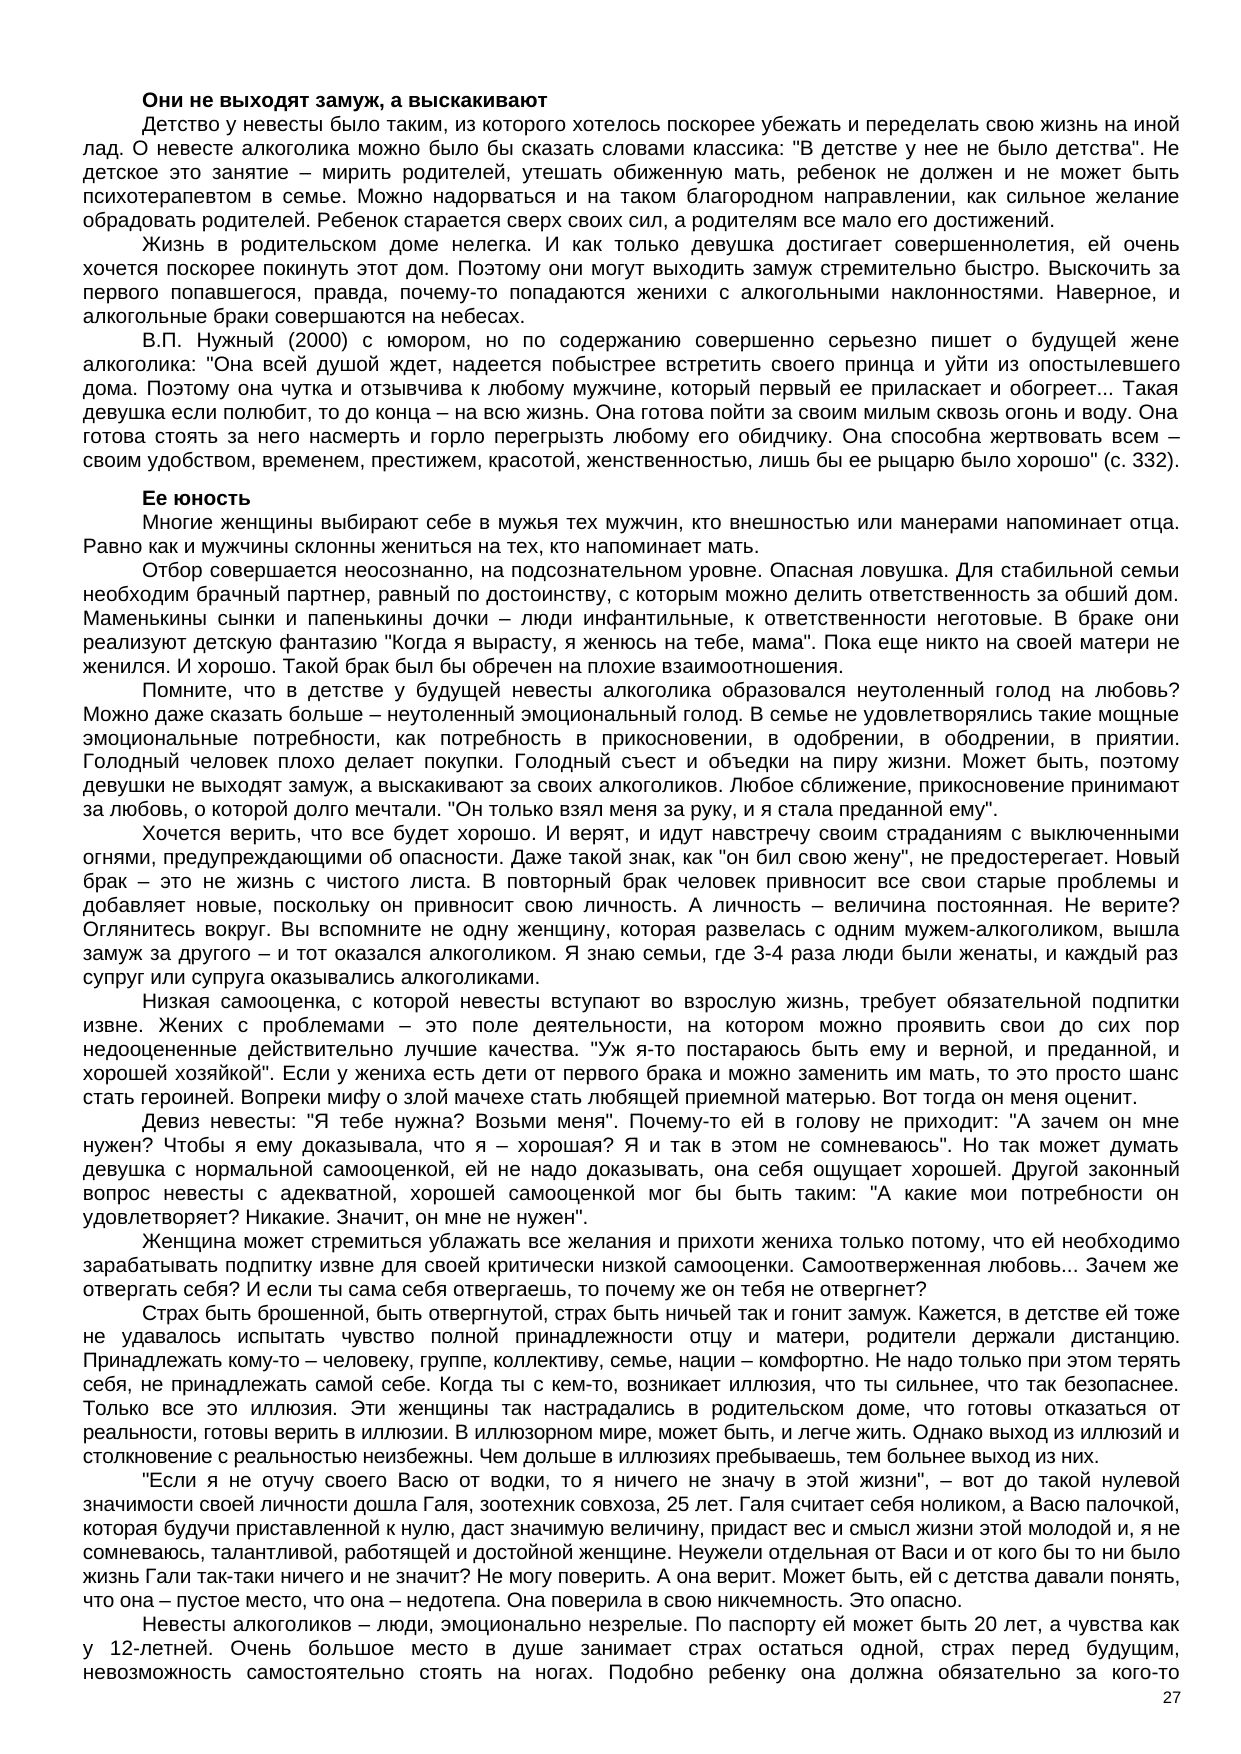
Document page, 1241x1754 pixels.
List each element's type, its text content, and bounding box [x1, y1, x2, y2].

text Хочется верить, что все будет хорошо. И верят, и идут навстречу своим страданиям с выключенными огнями, предупреждающими об опасности. Даже такой знак, как "он бил свою жену", не предостерегает. Новый брак – это не жизнь с чистого листа. В повторный брак человек привносит все свои старые проблемы и добавляет новые, поскольку он привносит свою личность. А личность – величина постоянная. Не верите? Оглянитесь вокруг. Вы вспомните не одну женщину, которая развелась с одним мужем-алкоголиком, вышла замуж за другого – и тот оказался алкоголиком. Я знаю семьи, где 3-4 раза люди были женаты, и каждый раз супруг или супруга оказывались алкоголиками. [83, 821, 1181, 989]
text Помните, что в детстве у будущей невесты алкоголика образовался неутоленный голод на любовь? Можно даже сказать больше – неутоленный эмоциональный голод. В семье не удовлетворялись такие мощные эмоциональные потребности, как потребность в прикосновении, в одобрении, в ободрении, в приятии. Голодный человек плохо делает покупки. Голодный съест и объедки на пиру жизни. Может быть, поэтому девушки не выходят замуж, а выскакивают за своих алкоголиков. Любое сближение, прикосновение принимают за любовь, о которой долго мечтали. "Он только взял меня за руку, и я стала преданной ему". [83, 677, 1181, 821]
text "Если я не отучу своего Васю от водки, то я ничего не значу в этой жизни", – вот до такой нулевой значимости своей личности дошла Галя, зоотехник совхоза, 25 лет. Галя считает себя ноликом, а Васю палочкой, которая будучи приставленной к нулю, даст значимую величину, придаст вес и смысл жизни этой молодой и, я не сомневаюсь, талантливой, работящей и достойной женщине. Неужели отдельная от Васи и от кого бы то ни было жизнь Гали так-таки ничего и не значит? Не могу поверить. А она верит. Может быть, ей с детства давали понять, что она – пустое место, что она – недотепа. Она поверила в свою никчемность. Это опасно. [83, 1468, 1181, 1612]
text Жизнь в родительском доме нелегка. И как только девушка достигает совершеннолетия, ей очень хочется поскорее покинуть этот дом. Поэтому они могут выходить замуж стремительно быстро. Выскочить за первого попавшегося, правда, почему-то попадаются женихи с алкогольными наклонностями. Наверное, и алкогольные браки совершаются на небесах. [83, 232, 1181, 328]
text Низкая самооценка, с которой невесты вступают во взрослую жизнь, требует обязательной подпитки извне. Жених с проблемами – это поле деятельности, на котором можно проявить свои до сих пор недооцененные действительно лучшие качества. "Уж я-то постараюсь быть ему и верной, и преданной, и хорошей хозяйкой". Если у жениха есть дети от первого брака и можно заменить им мать, то это просто шанс стать героиней. Вопреки мифу о злой мачехе стать любящей приемной матерью. Вот тогда он меня оценит. [83, 989, 1181, 1109]
text Женщина может стремиться ублажать все желания и прихоти жениха только потому, что ей необходимо зарабатывать подпитку извне для своей критически низкой самооценки. Самоотверженная любовь... Зачем же отвергать себя? И если ты сама себя отвергаешь, то почему же он тебя не отвергнет? [83, 1228, 1181, 1300]
text В.П. Нужный (2000) с юмором, но по содержанию совершенно серьезно пишет о будущей жене алкоголика: "Она всей душой ждет, надеется побыстрее встретить своего принца и уйти из опостылевшего дома. Поэтому она чутка и отзывчива к любому мужчине, который первый ее приласкает и обогреет... Такая девушка если полюбит, то до конца – на всю жизнь. Она готова пойти за своим милым сквозь огонь и воду. Она готова стоять за него насмерть и горло перегрызть любому его обидчику. Она способна жертвовать всем – своим удобством, временем, престижем, красотой, женственностью, лишь бы ее рыцарю было хорошо" (с. 332). [83, 328, 1181, 471]
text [83, 1612, 1181, 1684]
text Страх быть брошенной, быть отвергнутой, страх быть ничьей так и гонит замуж. Кажется, в детстве ей тоже не удавалось испытать чувство полной принадлежности отцу и матери, родители держали дистанцию. Принадлежать кому-то – человеку, группе, коллективу, семье, нации – комфортно. Не надо только при этом терять себя, не принадлежать самой себе. Когда ты с кем-то, возникает иллюзия, что ты сильнее, что так безопаснее. Только все это иллюзия. Эти женщины так настрадались в родительском доме, что готовы отказаться от реальности, готовы верить в иллюзии. В иллюзорном мире, может быть, и легче жить. Однако выход из иллюзий и столкновение с реальностью неизбежны. Чем дольше в иллюзиях пребываешь, тем больнее выход из них. [83, 1300, 1181, 1468]
text Девиз невесты: "Я тебе нужна? Возьми меня". Почему-то ей в голову не приходит: "А зачем он мне нужен? Чтобы я ему доказывала, что я – хорошая? Я и так в этом не сомневаюсь". Но так может думать девушка с нормальной самооценкой, ей не надо доказывать, она себя ощущает хорошей. Другой законный вопрос невесты с адекватной, хорошей самооценкой мог бы быть таким: "А какие мои потребности он удовлетворяет? Никакие. Значит, он мне не нужен". [83, 1109, 1181, 1228]
text Отбор совершается неосознанно, на подсознательном уровне. Опасная ловушка. Для стабильной семьи необходим брачный партнер, равный по достоинству, с которым можно делить ответственность за обший дом. Маменькины сынки и папенькины дочки – люди инфантильные, к ответственности неготовые. В браке они реализуют детскую фантазию "Когда я вырасту, я женюсь на тебе, мама". Пока еще никто на своей матери не женился. И хорошо. Такой брак был бы обречен на плохие взаимоотношения. [83, 558, 1181, 677]
text Ее юность [83, 486, 1181, 510]
text Многие женщины выбирают себе в мужья тех мужчин, кто внешностью или манерами напоминает отца. Равно как и мужчины склонны жениться на тех, кто напоминает мать. [83, 510, 1181, 558]
text Детство у невесты было таким, из которого хотелось поскорее убежать и переделать свою жизнь на иной лад. О невесте алкоголика можно было бы сказать словами классика: "В детстве у нее не было детства". Не детское это занятие – мирить родителей, утешать обиженную мать, ребенок не должен и не может быть психотерапевтом в семье. Можно надорваться и на таком благородном направлении, как сильное желание обрадовать родителей. Ребенок старается сверх своих сил, а родителям все мало его достижений. [83, 112, 1181, 232]
text Они не выходят замуж, а выскакивают [83, 88, 1181, 112]
